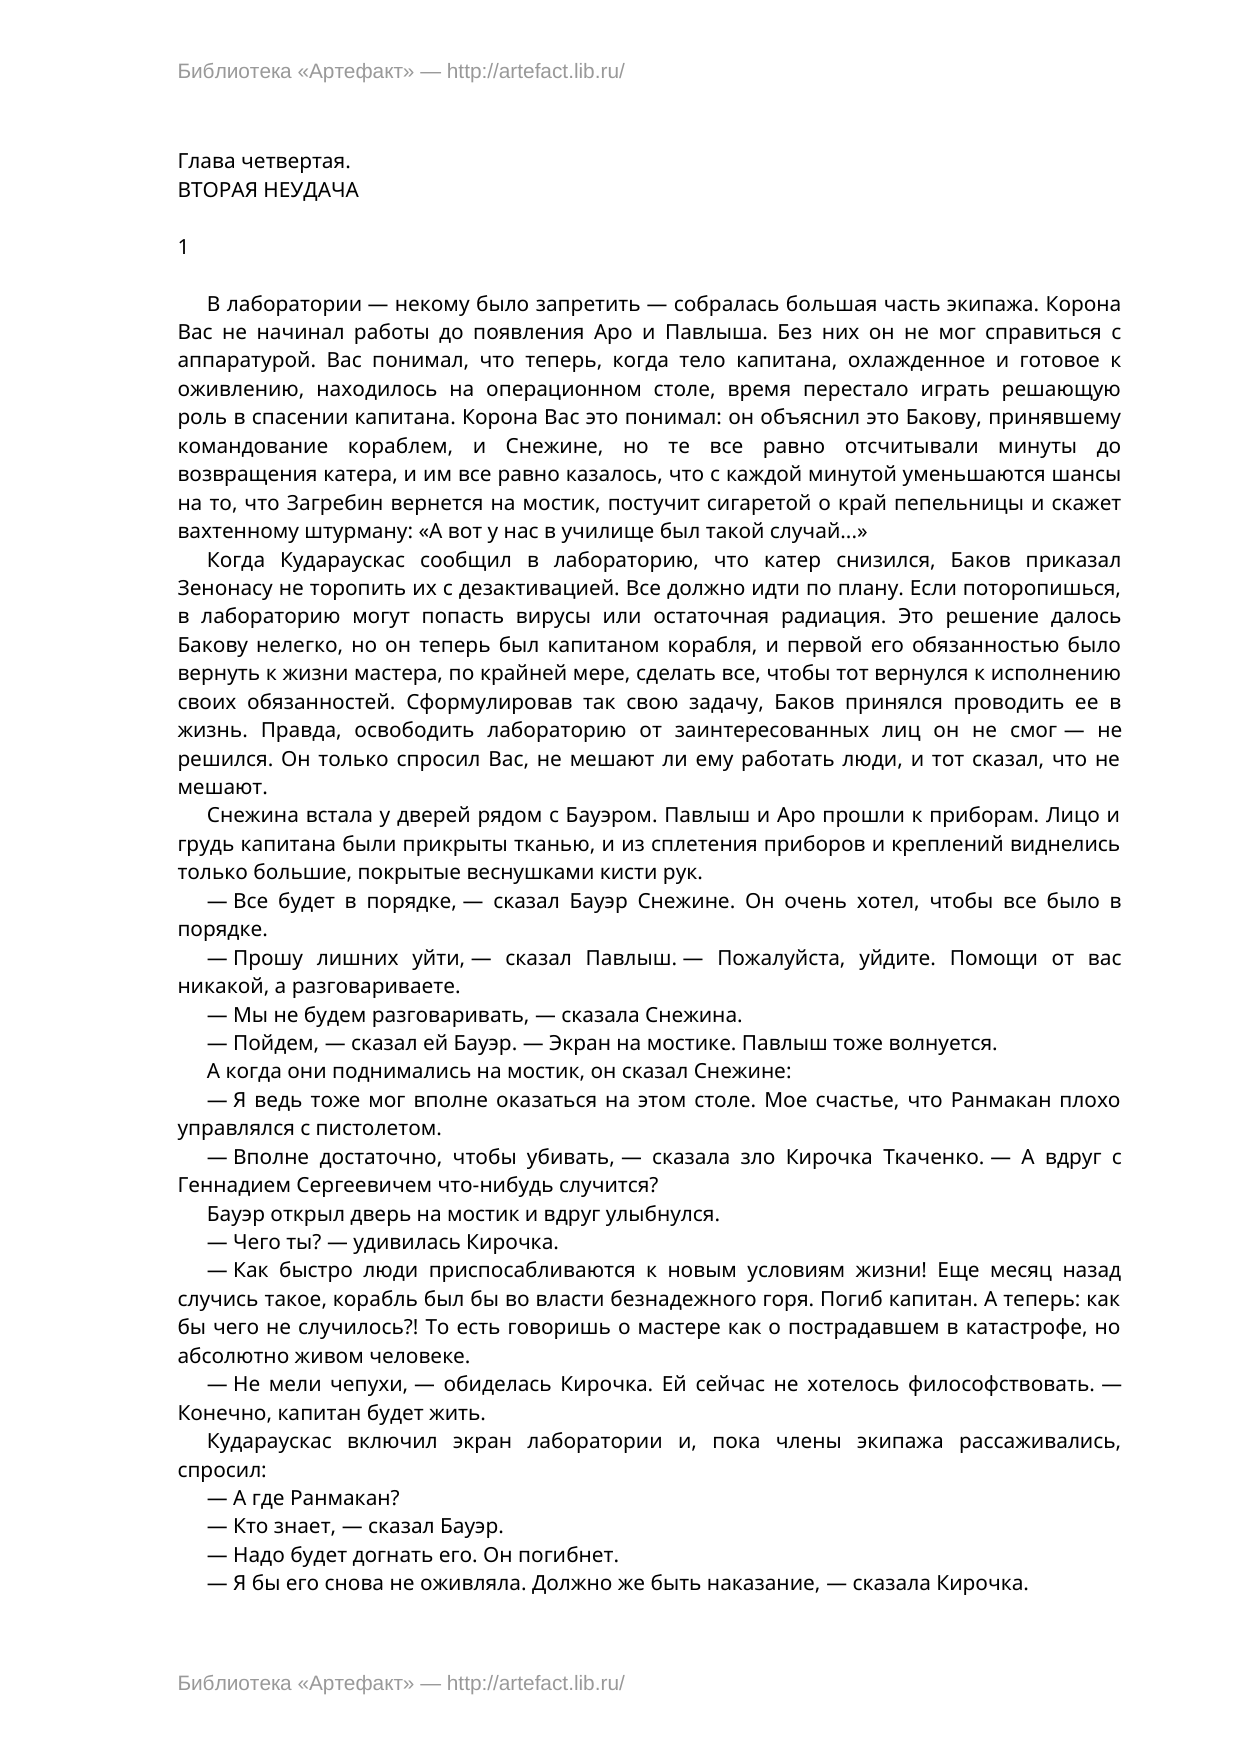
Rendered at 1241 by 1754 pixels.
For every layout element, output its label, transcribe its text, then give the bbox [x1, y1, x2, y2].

text Кудараускас включил экран лаборатории и, пока члены экипажа рассаживались, спросил: [177, 1426, 1122, 1483]
text — Кто знает, — сказал Бауэр. [177, 1512, 1122, 1540]
subtitle ВТОРАЯ НЕУДАЧА [177, 175, 1122, 203]
text — Все будет в порядке, — сказал Бауэр Снежине. Он очень хотел, чтобы все было в порядке. [177, 886, 1122, 943]
text — Чего ты? — удивилась Кирочка. [177, 1227, 1122, 1256]
text — Не мели чепухи, — обиделась Кирочка. Ей сейчас не хотелось философствовать. — Конечно, капитан будет жить. [177, 1369, 1122, 1426]
text — Прошу лишних уйти, — сказал Павлыш. — Пожалуйста, уйдите. Помощи от вас никакой, а разговариваете. [177, 943, 1122, 1000]
text В лаборатории — некому было запретить — собралась большая часть экипажа. Корона Вас не начинал работы до появления Аро и Павлыша. Без них он не мог справиться с аппаратурой. Вас понимал, что теперь, когда тело капитана, охлажденное и готовое к оживлению, находилось на операционном столе, время перестало играть решающую роль в спасении капитана. Корона Вас это понимал: он объяснил это Бакову, принявшему командование кораблем, и Снежине, но те все равно отсчитывали минуты до возвращения катера, и им все равно казалось, что с каждой минутой уменьшаются шансы на то, что Загребин вернется на мостик, постучит сигаретой о край пепельницы и скажет вахтенному штурману: «А вот у нас в училище был такой случай...» [177, 289, 1122, 545]
subtitle 1 [177, 232, 1122, 260]
text — Я ведь тоже мог вполне оказаться на этом столе. Мое счастье, что Ранмакан плохо управлялся с пистолетом. [177, 1085, 1122, 1142]
text — Я бы его снова не оживляла. Должно же быть наказание, — сказала Кирочка. [177, 1568, 1122, 1597]
text — Как быстро люди приспосабливаются к новым условиям жизни! Еще месяц назад случись такое, корабль был бы во власти безнадежного горя. Погиб капитан. А теперь: как бы чего не случилось?! То есть говоришь о мастере как о пострадавшем в катастрофе, но абсолютно живом человеке. [177, 1256, 1122, 1369]
text — Вполне достаточно, чтобы убивать, — сказала зло Кирочка Ткаченко. — А вдруг с Геннадием Сергеевичем что-нибудь случится? [177, 1142, 1122, 1199]
text Снежина встала у дверей рядом с Бауэром. Павлыш и Аро прошли к приборам. Лицо и грудь капитана были прикрыты тканью, и из сплетения приборов и креплений виднелись только большие, покрытые веснушками кисти рук. [177, 801, 1122, 886]
text Когда Кудараускас сообщил в лабораторию, что катер снизился, Баков приказал Зенонасу не торопить их с дезактивацией. Все должно идти по плану. Если поторопишься, в лабораторию могут попасть вирусы или остаточная радиация. Это решение далось Бакову нелегко, но он теперь был капитаном корабля, и первой его обязанностью было вернуть к жизни мастера, по крайней мере, сделать все, чтобы тот вернулся к исполнению своих обязанностей. Сформулировав так свою задачу, Баков принялся проводить ее в жизнь. Правда, освободить лабораторию от заинтересованных лиц он не смог — не решился. Он только спросил Вас, не мешают ли ему работать люди, и тот сказал, что не мешают. [177, 545, 1122, 801]
text — Надо будет догнать его. Он погибнет. [177, 1540, 1122, 1568]
text Бауэр открыл дверь на мостик и вдруг улыбнулся. [177, 1199, 1122, 1227]
subtitle Глава четвертая. [177, 147, 1122, 175]
text — Пойдем, — сказал ей Бауэр. — Экран на мостике. Павлыш тоже волнуется. [177, 1028, 1122, 1057]
text — Мы не будем разговаривать, — сказала Снежина. [177, 1000, 1122, 1028]
text — А где Ранмакан? [177, 1483, 1122, 1512]
text А когда они поднимались на мостик, он сказал Снежине: [177, 1057, 1122, 1085]
